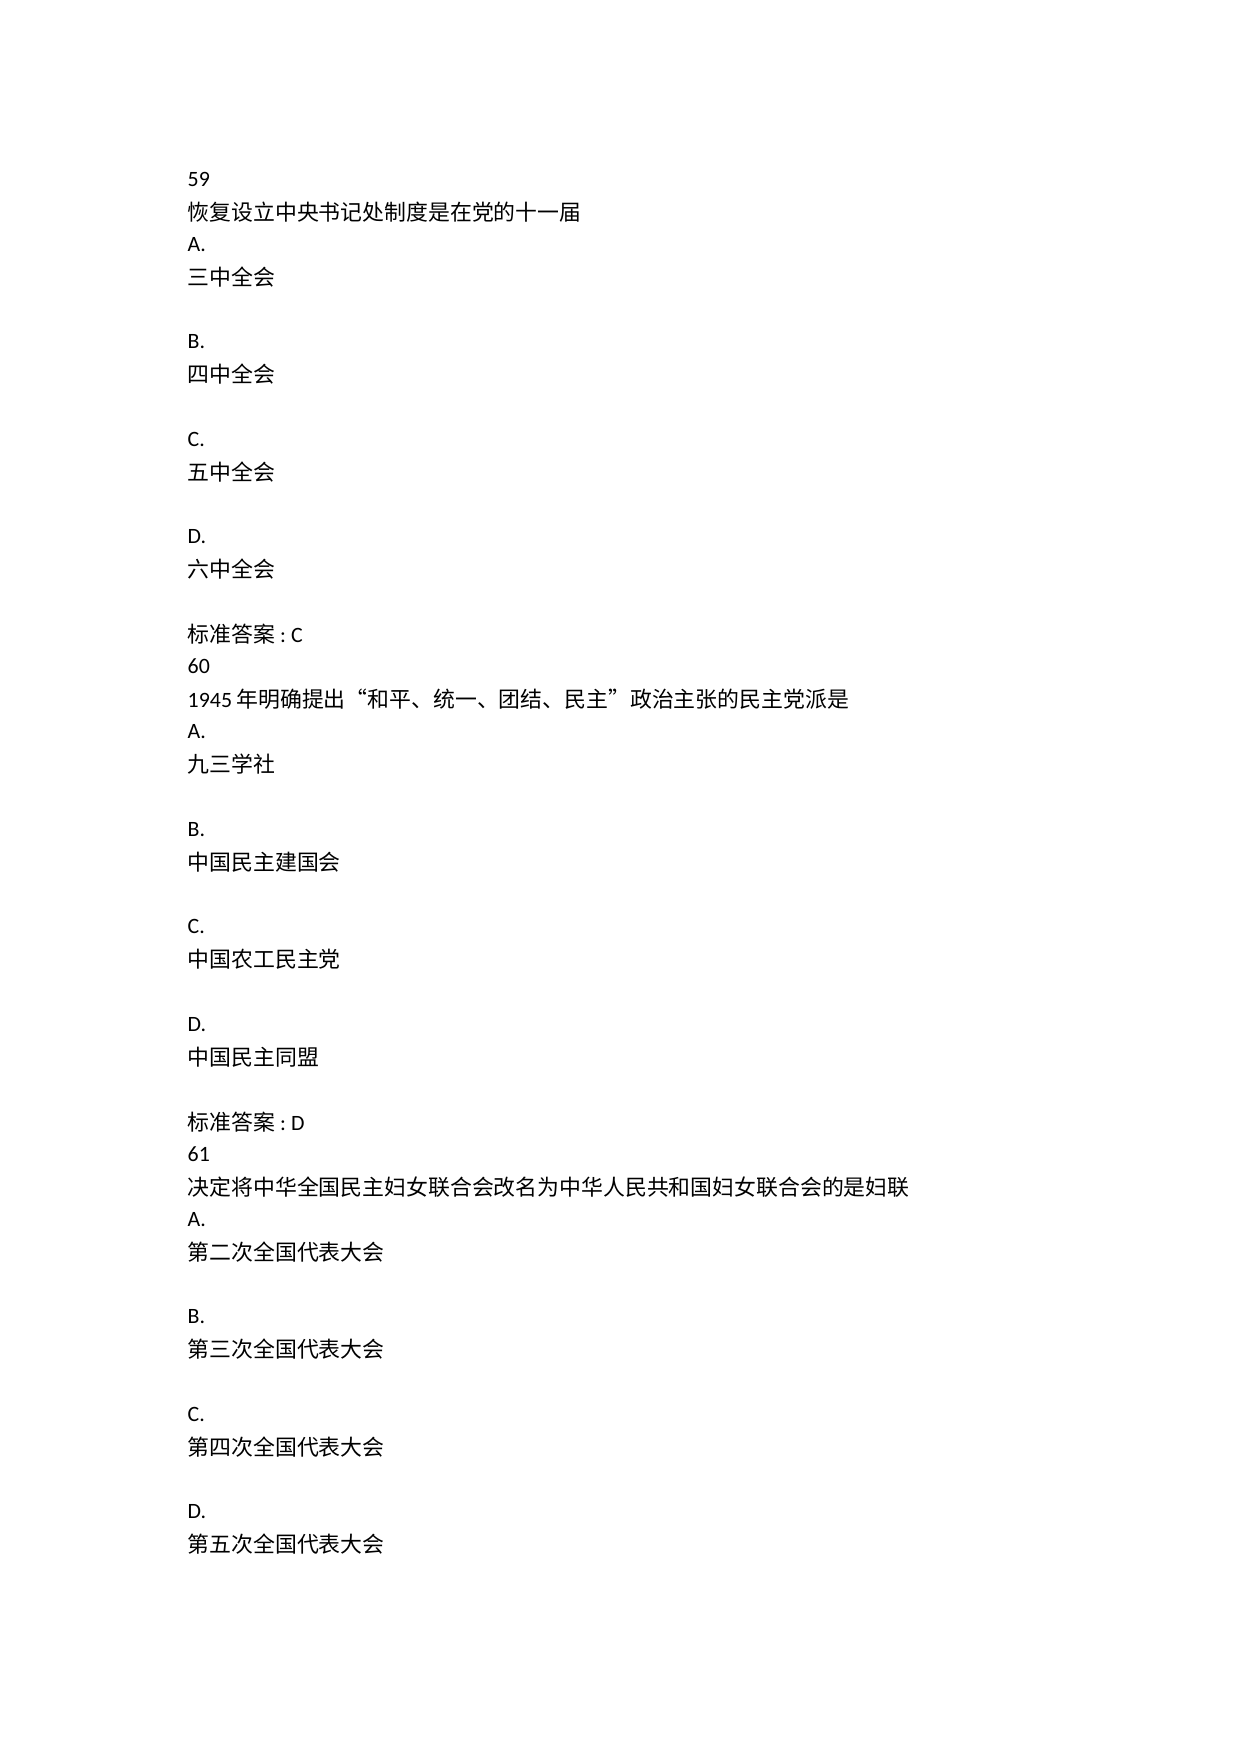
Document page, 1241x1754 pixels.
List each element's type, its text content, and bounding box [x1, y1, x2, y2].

text 九三学社 [187, 747, 1053, 779]
text 第五次全国代表大会 [187, 1527, 1053, 1559]
text 中国民主同盟 [187, 1039, 1053, 1072]
text 第四次全国代表大会 [187, 1429, 1053, 1462]
text D. [187, 519, 1053, 552]
text D. [187, 1494, 1053, 1527]
text A. [187, 714, 1053, 747]
text 第三次全国代表大会 [187, 1332, 1053, 1364]
text 标准答案 : C [187, 617, 1053, 649]
text C. [187, 1397, 1053, 1429]
text 标准答案 : D [187, 1104, 1053, 1137]
text 61 [187, 1137, 1053, 1169]
text B. [187, 1299, 1053, 1332]
text 恢复设立中央书记处制度是在党的十一届 [187, 194, 1053, 227]
text 中国民主建国会 [187, 844, 1053, 877]
text B. [187, 812, 1053, 844]
text A. [187, 1202, 1053, 1234]
text A. [187, 227, 1053, 259]
text 四中全会 [187, 357, 1053, 389]
text 59 [187, 162, 1053, 194]
text C. [187, 422, 1053, 454]
text 六中全会 [187, 552, 1053, 584]
text 1945年明确提出“和平、统一、团结、民主”政治主张的民主党派是 [187, 682, 1053, 714]
text C. [187, 909, 1053, 942]
text D. [187, 1007, 1053, 1039]
text 60 [187, 649, 1053, 682]
text B. [187, 324, 1053, 357]
text 五中全会 [187, 454, 1053, 487]
text 决定将中华全国民主妇女联合会改名为中华人民共和国妇女联合会的是妇联 [187, 1169, 1053, 1202]
text 中国农工民主党 [187, 942, 1053, 974]
text 三中全会 [187, 259, 1053, 292]
text 第二次全国代表大会 [187, 1234, 1053, 1267]
